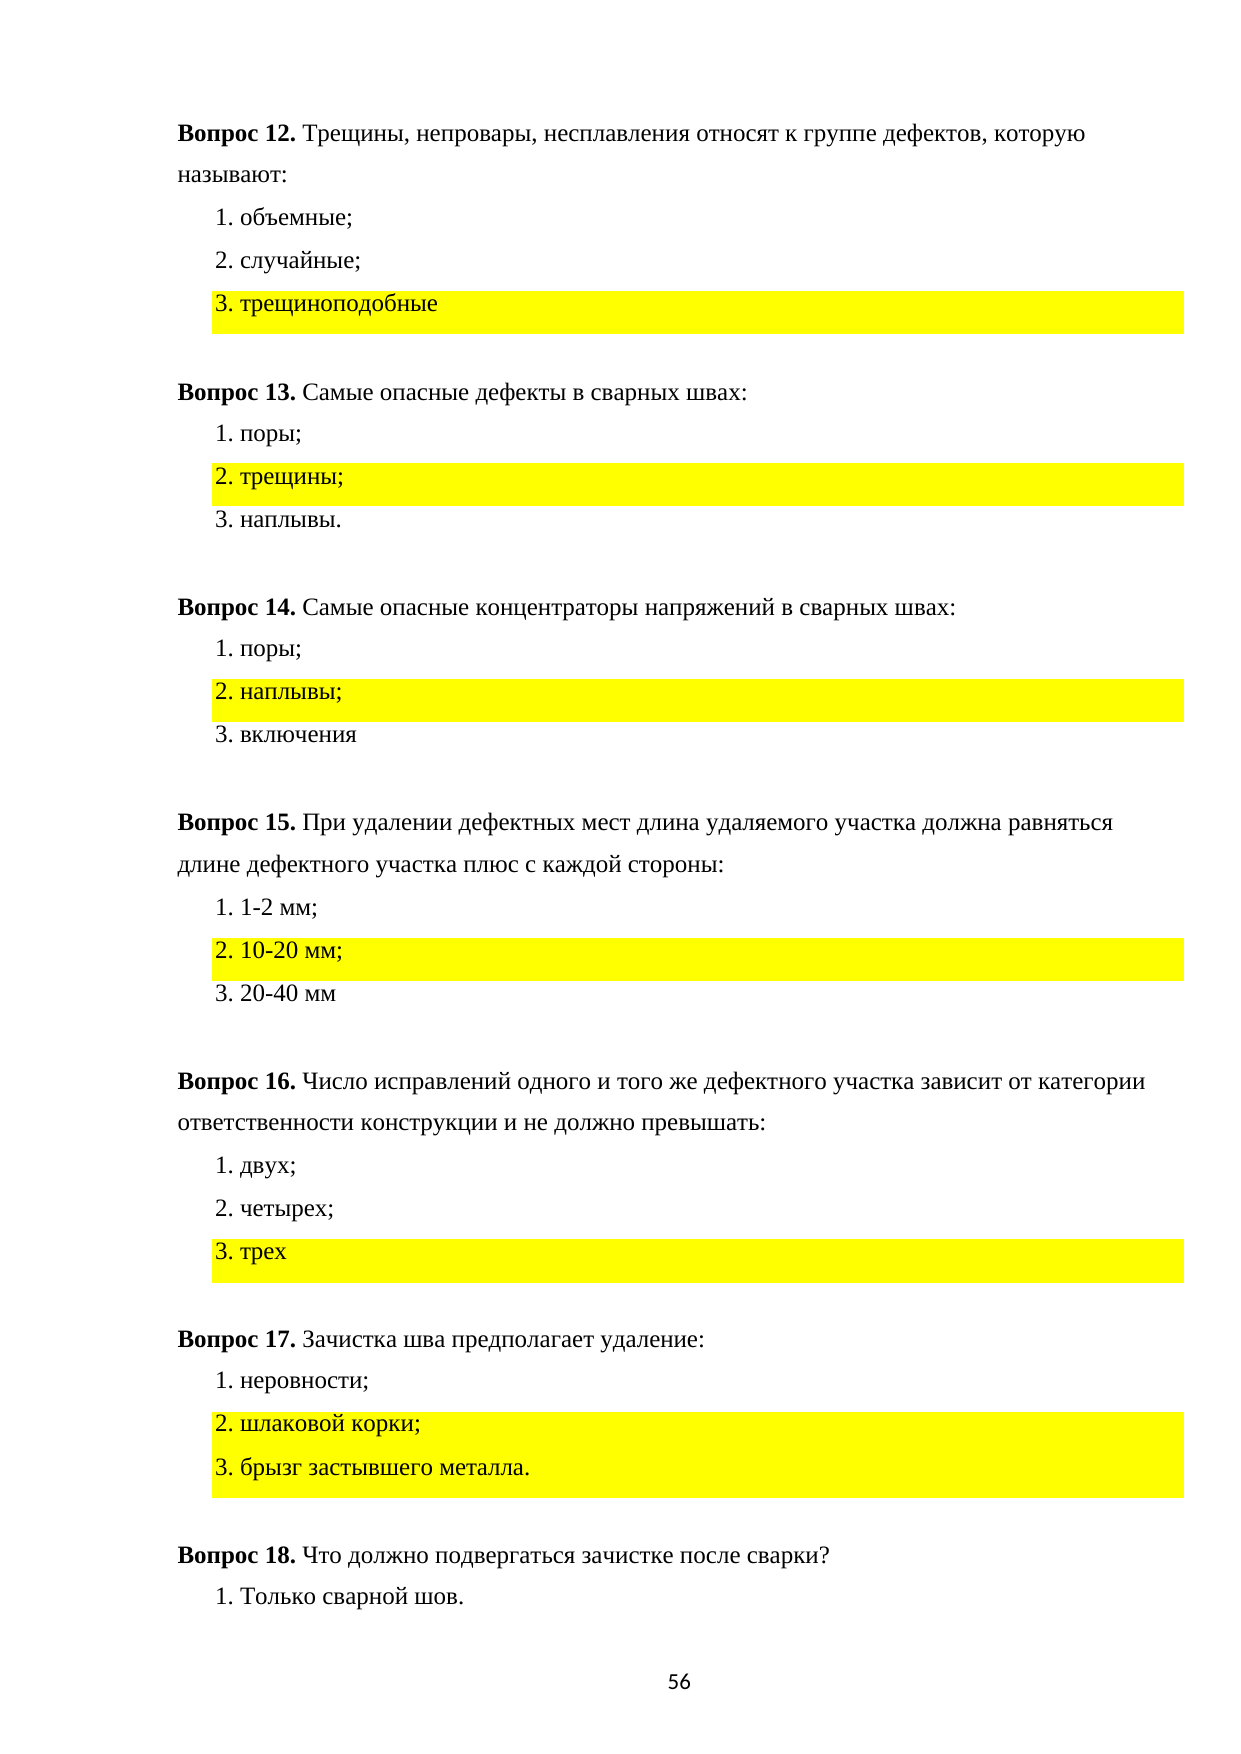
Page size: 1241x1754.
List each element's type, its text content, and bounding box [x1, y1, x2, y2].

text 1. Только сварной шов. [215, 1570, 1240, 1613]
text 3. трещиноподобные [215, 278, 1240, 321]
text 1. поры; [215, 407, 1240, 450]
text 1. 1-2 мм; [215, 881, 1240, 923]
text называют: [177, 148, 1240, 191]
text 3. включения [215, 708, 1240, 751]
text 3. трех [215, 1225, 1240, 1268]
text Вопрос 17. Зачистка шва предполагает удаление: [177, 1321, 1240, 1354]
text 2. трещины; [215, 450, 1240, 493]
text 2. четырех; [215, 1182, 1240, 1225]
text Вопрос 15. При удалении дефектных мест длина удаляемого участка должна равняться [177, 804, 1240, 837]
text Вопрос 16. Число исправлений одного и того же дефектного участка зависит от категории [177, 1063, 1240, 1096]
text длине дефектного участка плюс с каждой стороны: [177, 837, 1240, 881]
text 3. 20-40 мм [215, 967, 1240, 1010]
text 2. случайные; [215, 234, 1240, 278]
text Вопрос 18. Что должно подвергаться зачистке после сварки? [177, 1537, 1240, 1570]
text 1. объемные; [215, 191, 1240, 234]
text 56 [667, 1666, 1240, 1695]
text 1. поры; [215, 622, 1240, 665]
text Вопрос 14. Самые опасные концентраторы напряжений в сварных швах: [177, 589, 1240, 622]
text 3. наплывы. [215, 493, 1240, 536]
text Вопрос 13. Самые опасные дефекты в сварных швах: [177, 373, 1240, 407]
text 1. двух; [215, 1139, 1240, 1182]
text 2. наплывы; [215, 665, 1240, 708]
text 2. 10-20 мм; [215, 923, 1240, 967]
text 2. шлаковой корки; [215, 1397, 1240, 1440]
text Вопрос 12. Трещины, непровары, несплавления относят к группе дефектов, которую [177, 115, 1240, 148]
text 1. неровности; [215, 1354, 1240, 1397]
text 3. брызг застывшего металла. [215, 1440, 1240, 1484]
text ответственности конструкции и не должно превышать: [177, 1096, 1240, 1139]
